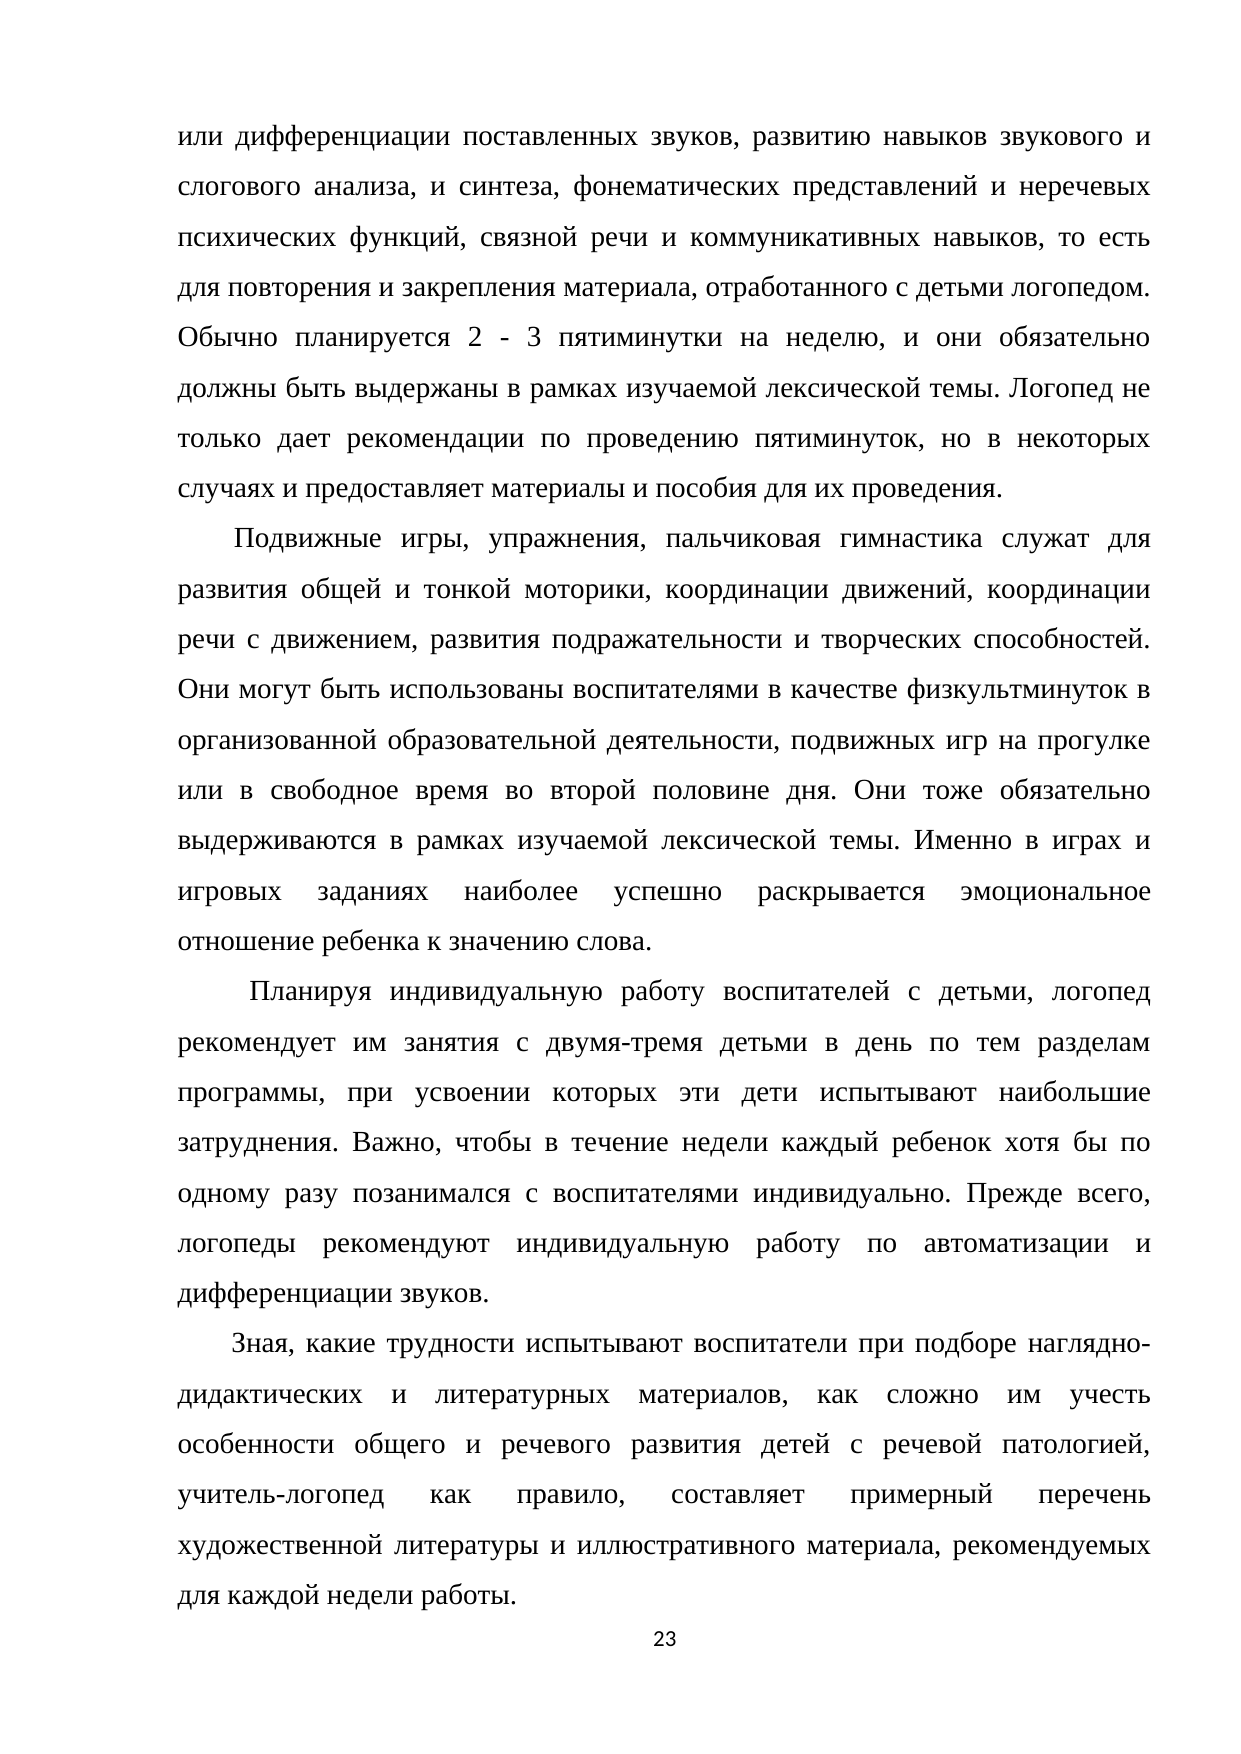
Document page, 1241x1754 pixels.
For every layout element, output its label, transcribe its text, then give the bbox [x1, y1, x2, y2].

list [177, 118, 1152, 504]
list Зная, какие трудности испытывают воспитатели при подборе наглядно-дидактических и литературных материалов, как сложно им учесть особенности общего и речевого развития детей с речевой патологией, учитель-логопед как правило, составляет примерный перечень художественной литературы и иллюстративного материала, рекомендуемых для каждой недели работы. [177, 1326, 1152, 1611]
list Планируя индивидуальную работу воспитателей с детьми, логопед рекомендует им занятия с двумя-тремя детьми в день по тем разделам программы, при усвоении которых эти дети испытывают наибольшие затруднения. Важно, чтобы в течение недели каждый ребенок хотя бы по одному разу позанимался с воспитателями индивидуально. Прежде всего, логопеды рекомендуют индивидуальную работу по автоматизации и дифференциации звуков. [177, 973, 1152, 1309]
list Подвижные игры, упражнения, пальчиковая гимнастика служат для развития общей и тонкой моторики, координации движений, координации речи с движением, развития подражательности и творческих способностей. Они могут быть использованы воспитателями в качестве физкультминуток в организованной образовательной деятельности, подвижных игр на прогулке или в свободное время во второй половине дня. Они тоже обязательно выдерживаются в рамках изучаемой лексической темы. Именно в играх и игровых заданиях наиболее успешно раскрывается эмоциональное отношение ребенка к значению слова. [177, 521, 1152, 957]
